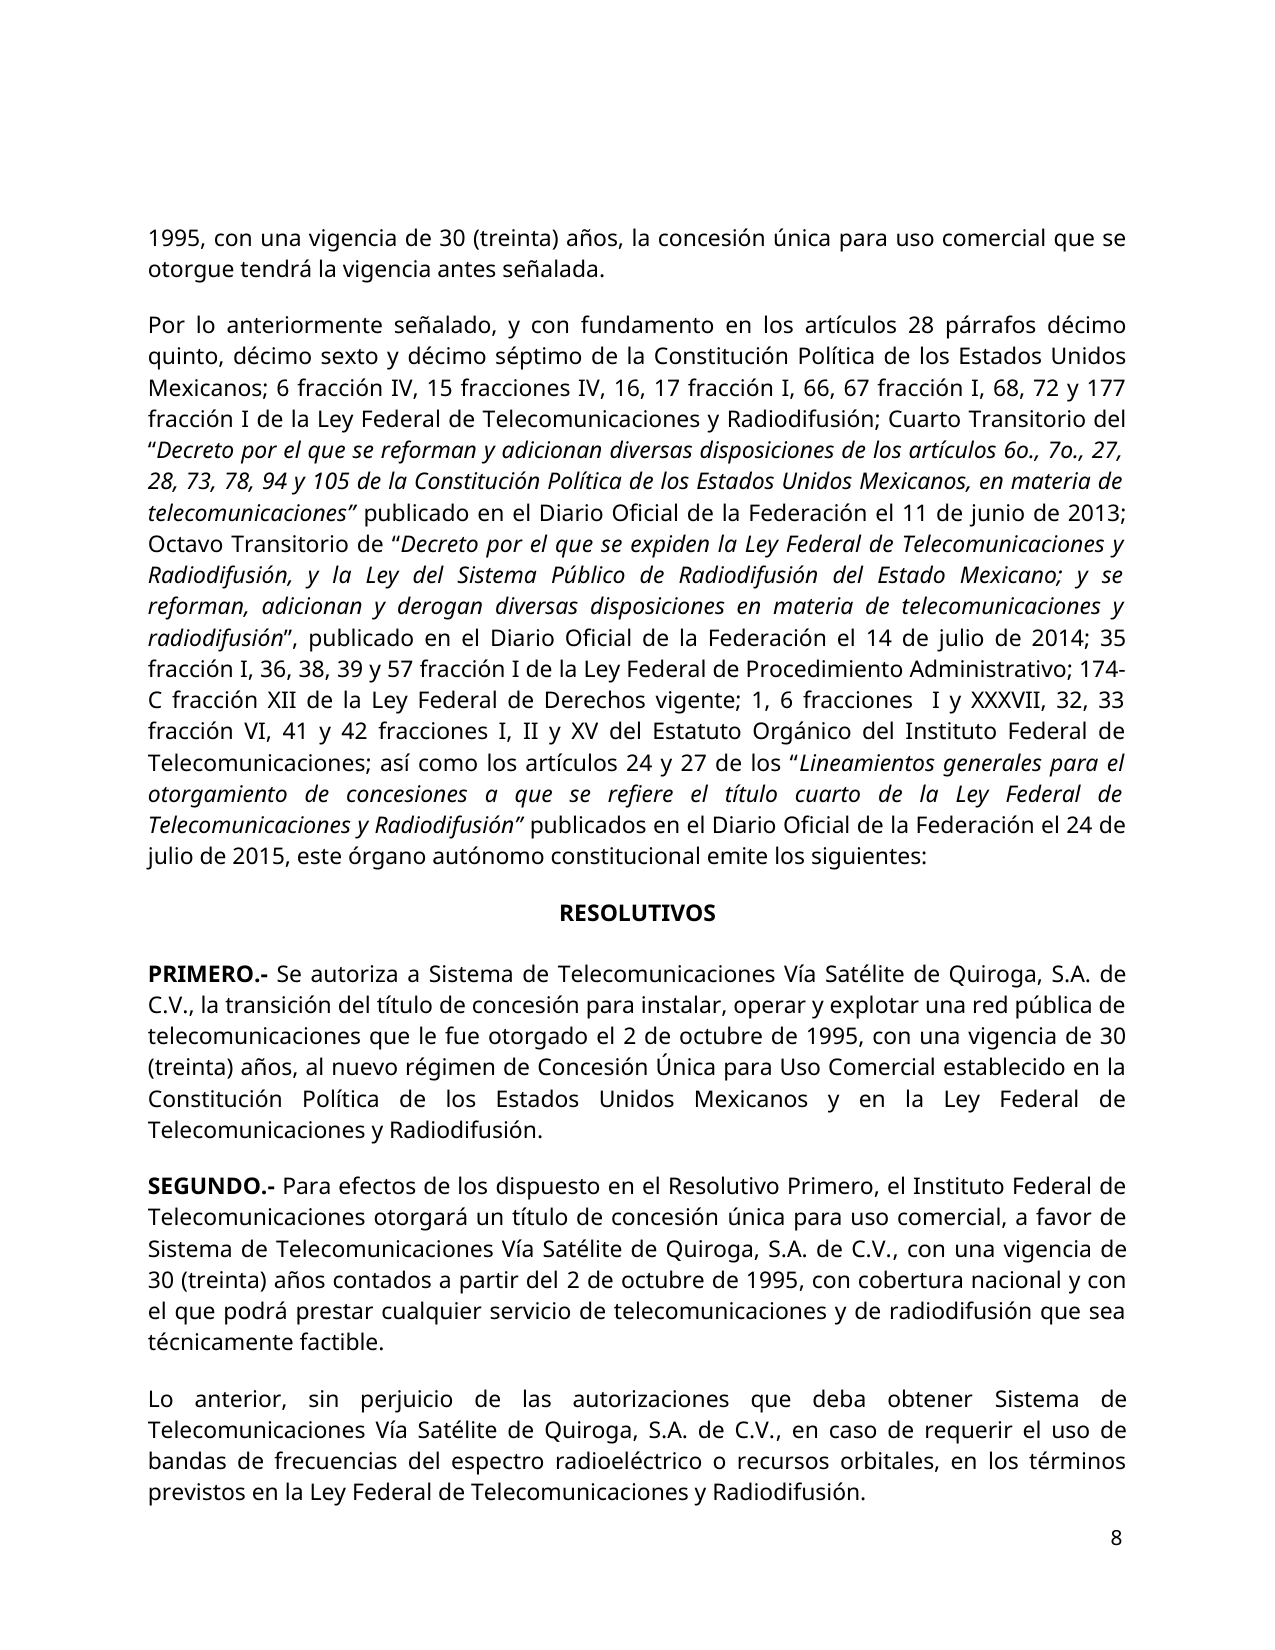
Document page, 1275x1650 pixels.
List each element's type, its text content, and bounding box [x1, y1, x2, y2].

text SEGUNDO.- Para efectos de los dispuesto en el Resolutivo Primero, el Instituto Federal de Telecomunicaciones otorgará un título de concesión única para uso comercial, a favor de Sistema de Telecomunicaciones Vía Satélite de Quiroga, S.A. de C.V., con una vigencia de 30 (treinta) años contados a partir del 2 de octubre de 1995, con cobertura nacional y con el que podrá prestar cualquier servicio de telecomunicaciones y de radiodifusión que sea técnicamente factible. [148, 1170, 1127, 1357]
text PRIMERO.- Se autoriza a Sistema de Telecomunicaciones Vía Satélite de Quiroga, S.A. de C.V., la transición del título de concesión para instalar, operar y explotar una red pública de telecomunicaciones que le fue otorgado el 2 de octubre de 1995, con una vigencia de 30 (treinta) años, al nuevo régimen de Concesión Única para Uso Comercial establecido en la Constitución Política de los Estados Unidos Mexicanos y en la Ley Federal de Telecomunicaciones y Radiodifusión. [148, 957, 1127, 1145]
text Lo anterior, sin perjuicio de las autorizaciones que deba obtener Sistema de Telecomunicaciones Vía Satélite de Quiroga, S.A. de C.V., en caso de requerir el uso de bandas de frecuencias del espectro radioeléctrico o recursos orbitales, en los términos previstos en la Ley Federal de Telecomunicaciones y Radiodifusión. [148, 1382, 1127, 1507]
text Por lo anteriormente señalado, y con fundamento en los artículos 28 párrafos décimo quinto, décimo sexto y décimo séptimo de la Constitución Política de los Estados Unidos Mexicanos; 6 fracción IV, 15 fracciones IV, 16, 17 fracción I, 66, 67 fracción I, 68, 72 y 177 fracción I de la Ley Federal de Telecomunicaciones y Radiodifusión; Cuarto Transitorio del “Decreto por el que se reforman y adicionan diversas disposiciones de los artículos 6o., 7o., 27, 28, 73, 78, 94 y 105 de la Constitución Política de los Estados Unidos Mexicanos, en materia de telecomunicaciones” publicado en el Diario Oficial de la Federación el 11 de junio de 2013; Octavo Transitorio de “Decreto por el que se expiden la Ley Federal de Telecomunicaciones y Radiodifusión, y la Ley del Sistema Público de Radiodifusión del Estado Mexicano; y se reforman, adicionan y derogan diversas disposiciones en materia de telecomunicaciones y radiodifusión”, publicado en el Diario Oficial de la Federación el 14 de julio de 2014; 35 fracción I, 36, 38, 39 y 57 fracción I de la Ley Federal de Procedimiento Administrativo; 174-C fracción XII de la Ley Federal de Derechos vigente; 1, 6 fracciones I y XXXVII, 32, 33 fracción VI, 41 y 42 fracciones I, II y XV del Estatuto Orgánico del Instituto Federal de Telecomunicaciones; así como los artículos 24 y 27 de los “Lineamientos generales para el otorgamiento de concesiones a que se refiere el título cuarto de la Ley Federal de Telecomunicaciones y Radiodifusión” publicados en el Diario Oficial de la Federación el 24 de julio de 2015, este órgano autónomo constitucional emite los siguientes: [148, 309, 1127, 872]
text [148, 222, 1127, 284]
subtitle RESOLUTIVOS [148, 897, 1127, 928]
